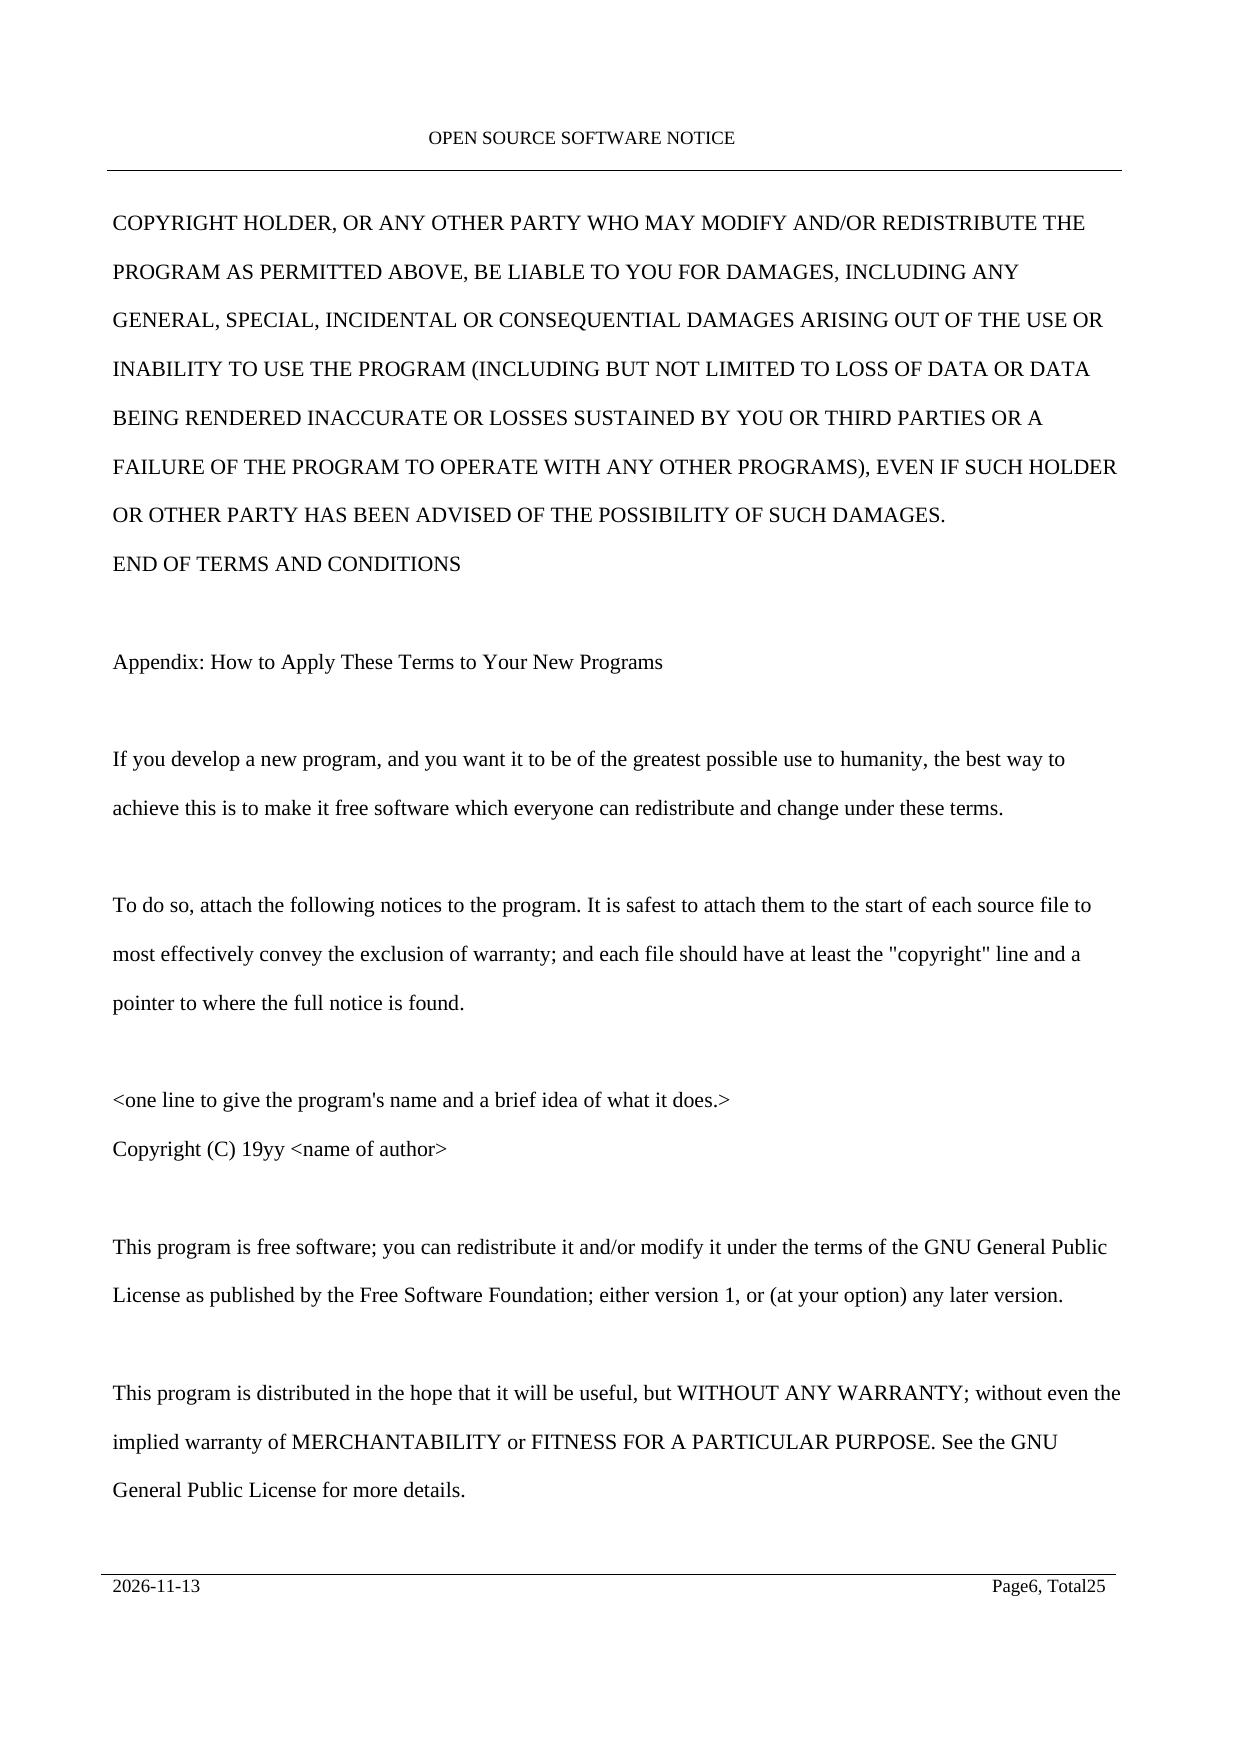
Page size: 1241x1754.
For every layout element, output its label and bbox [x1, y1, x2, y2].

text [112, 206, 1128, 1506]
